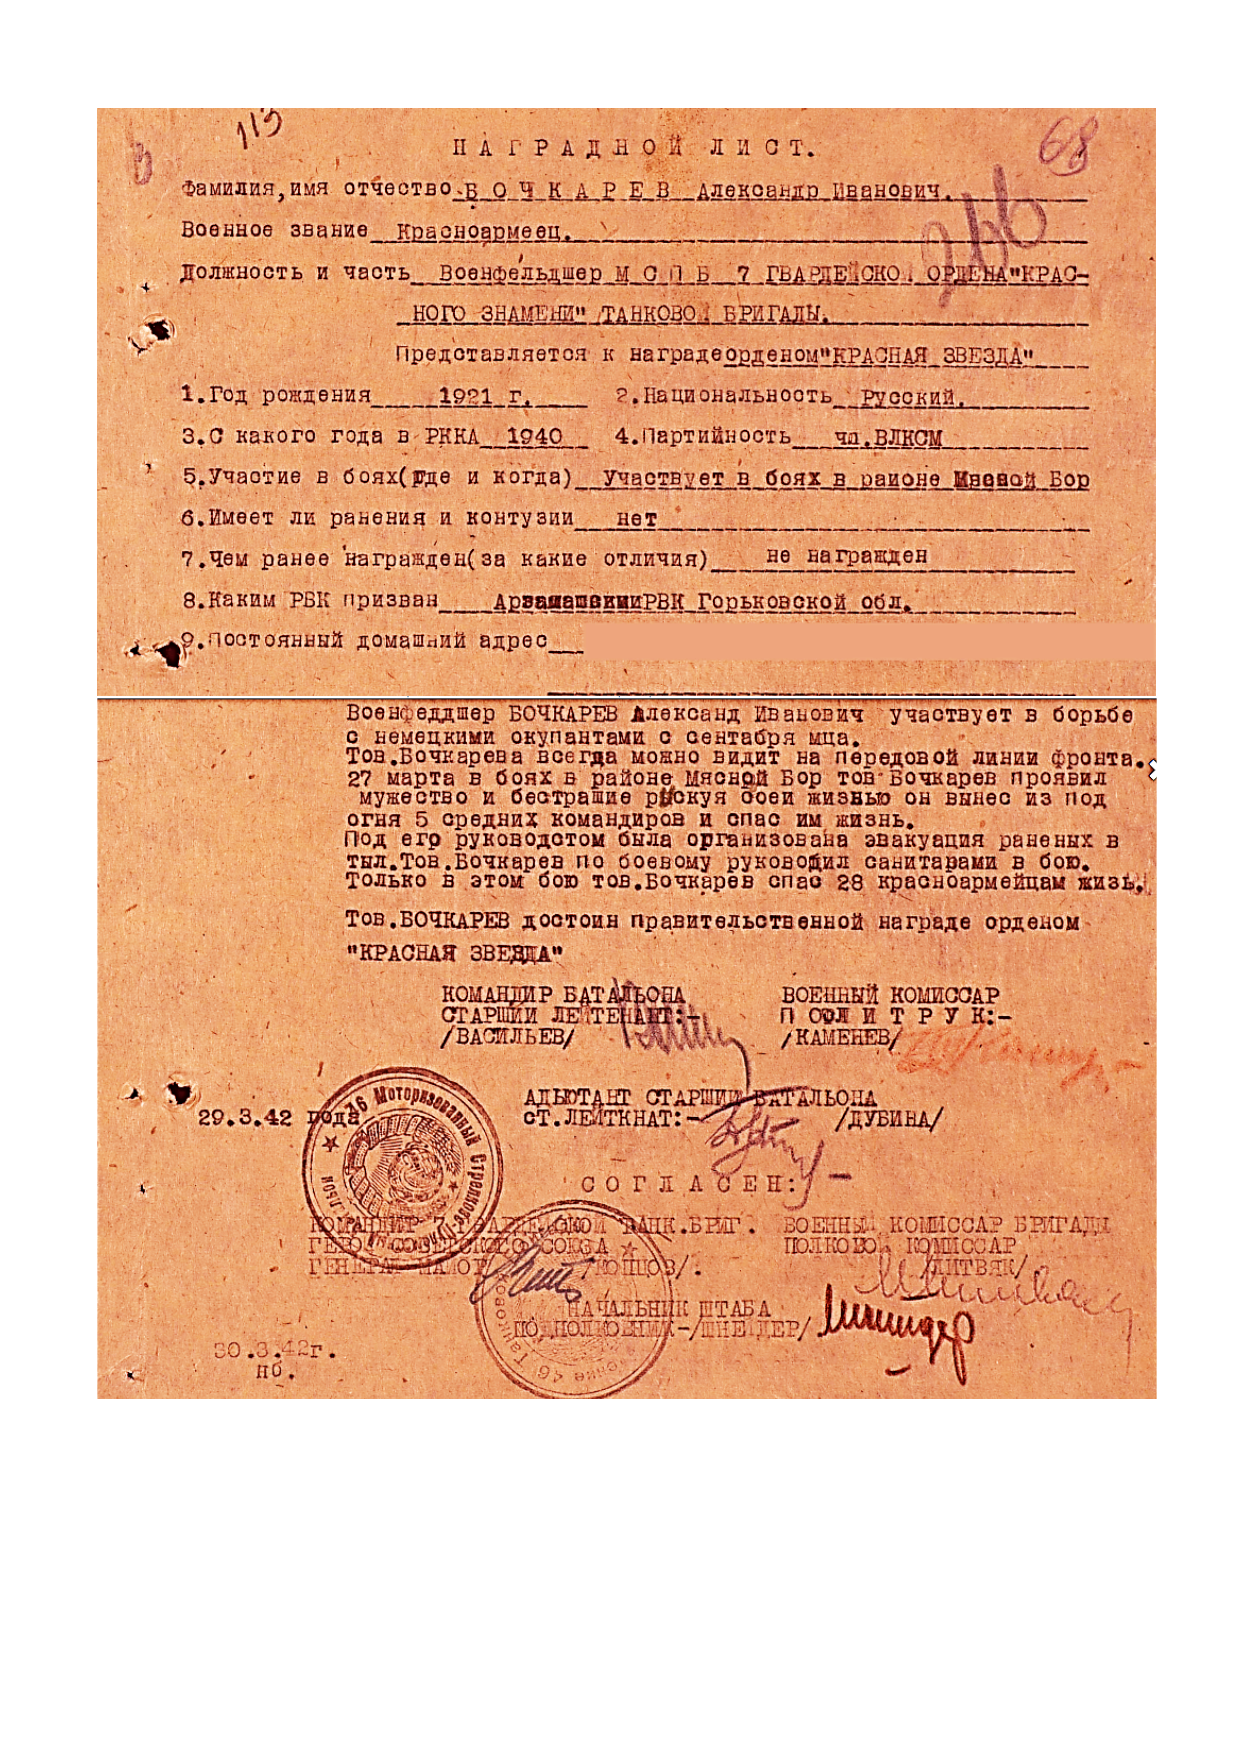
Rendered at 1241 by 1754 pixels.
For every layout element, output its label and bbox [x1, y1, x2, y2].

picture [97, 108, 1157, 1399]
